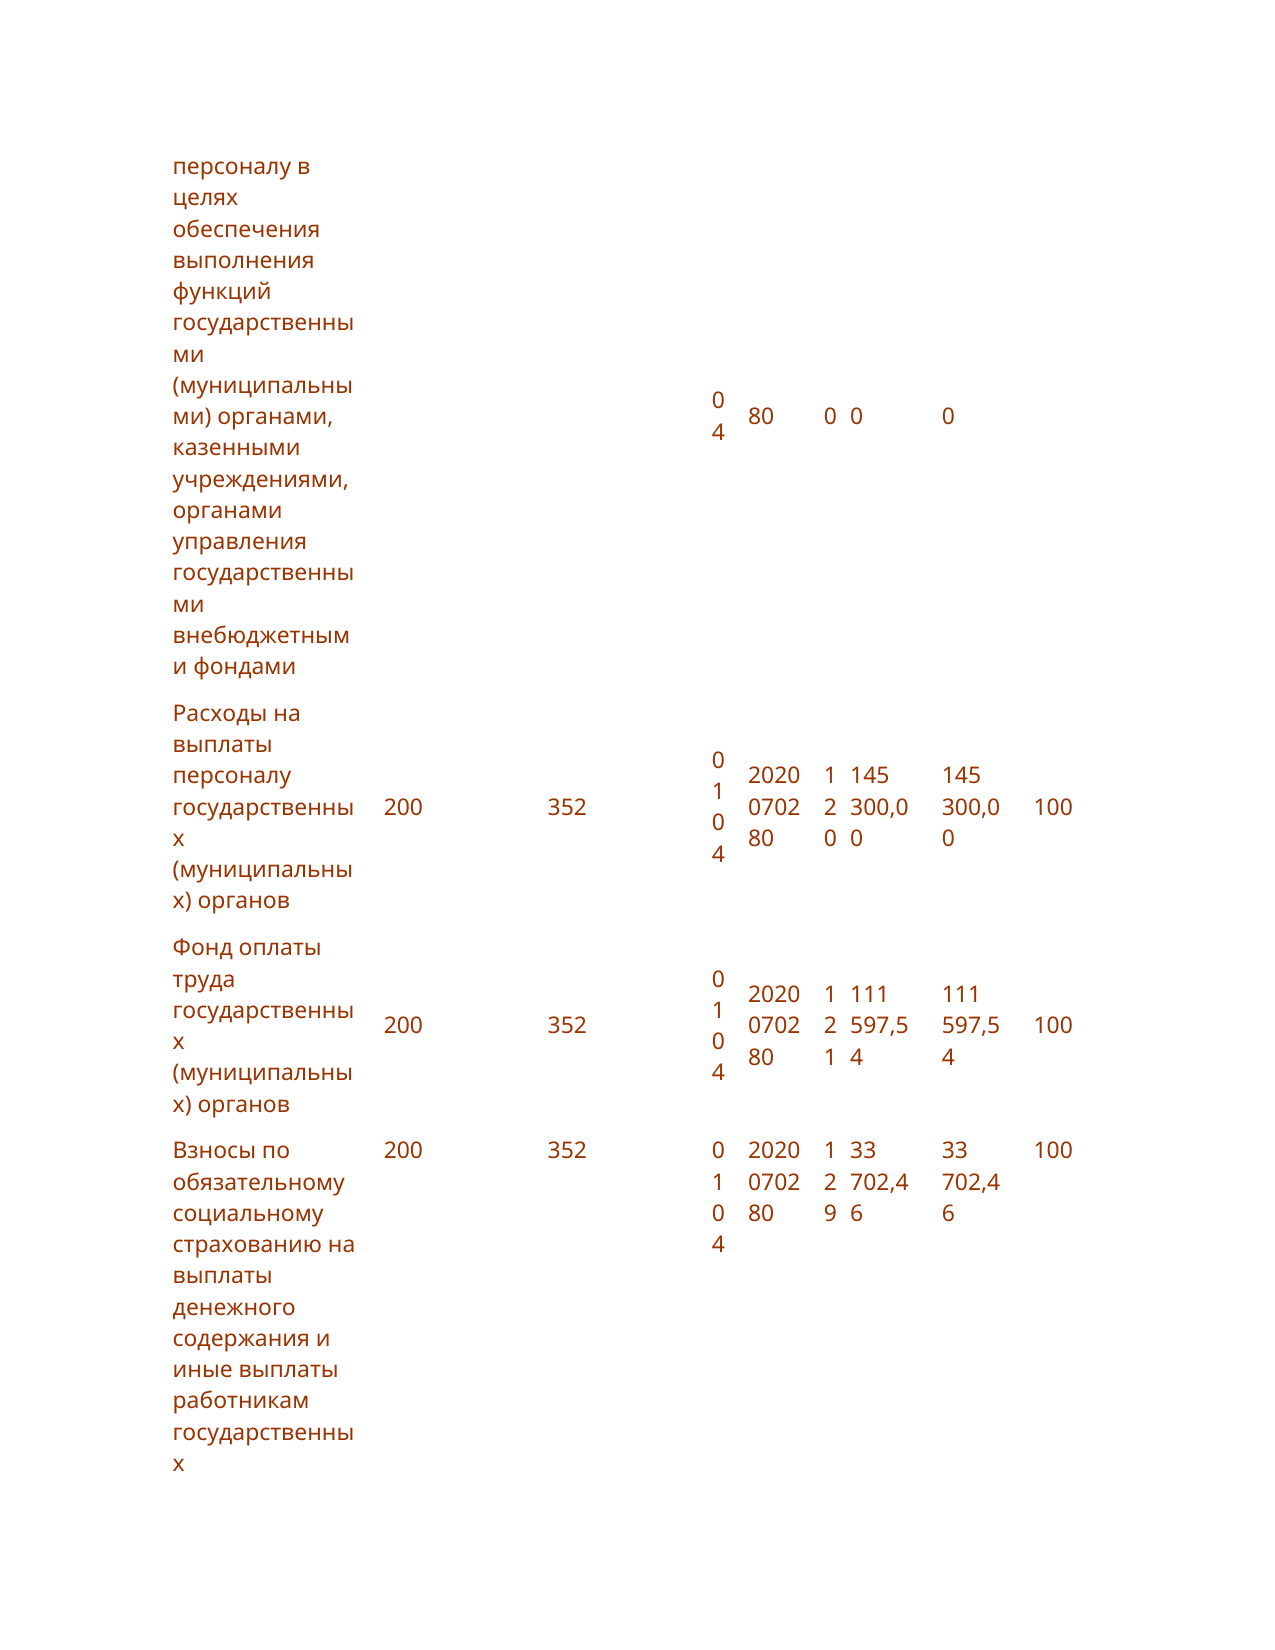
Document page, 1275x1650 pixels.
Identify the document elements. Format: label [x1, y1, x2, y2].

table_cell [150, 150, 1125, 1478]
